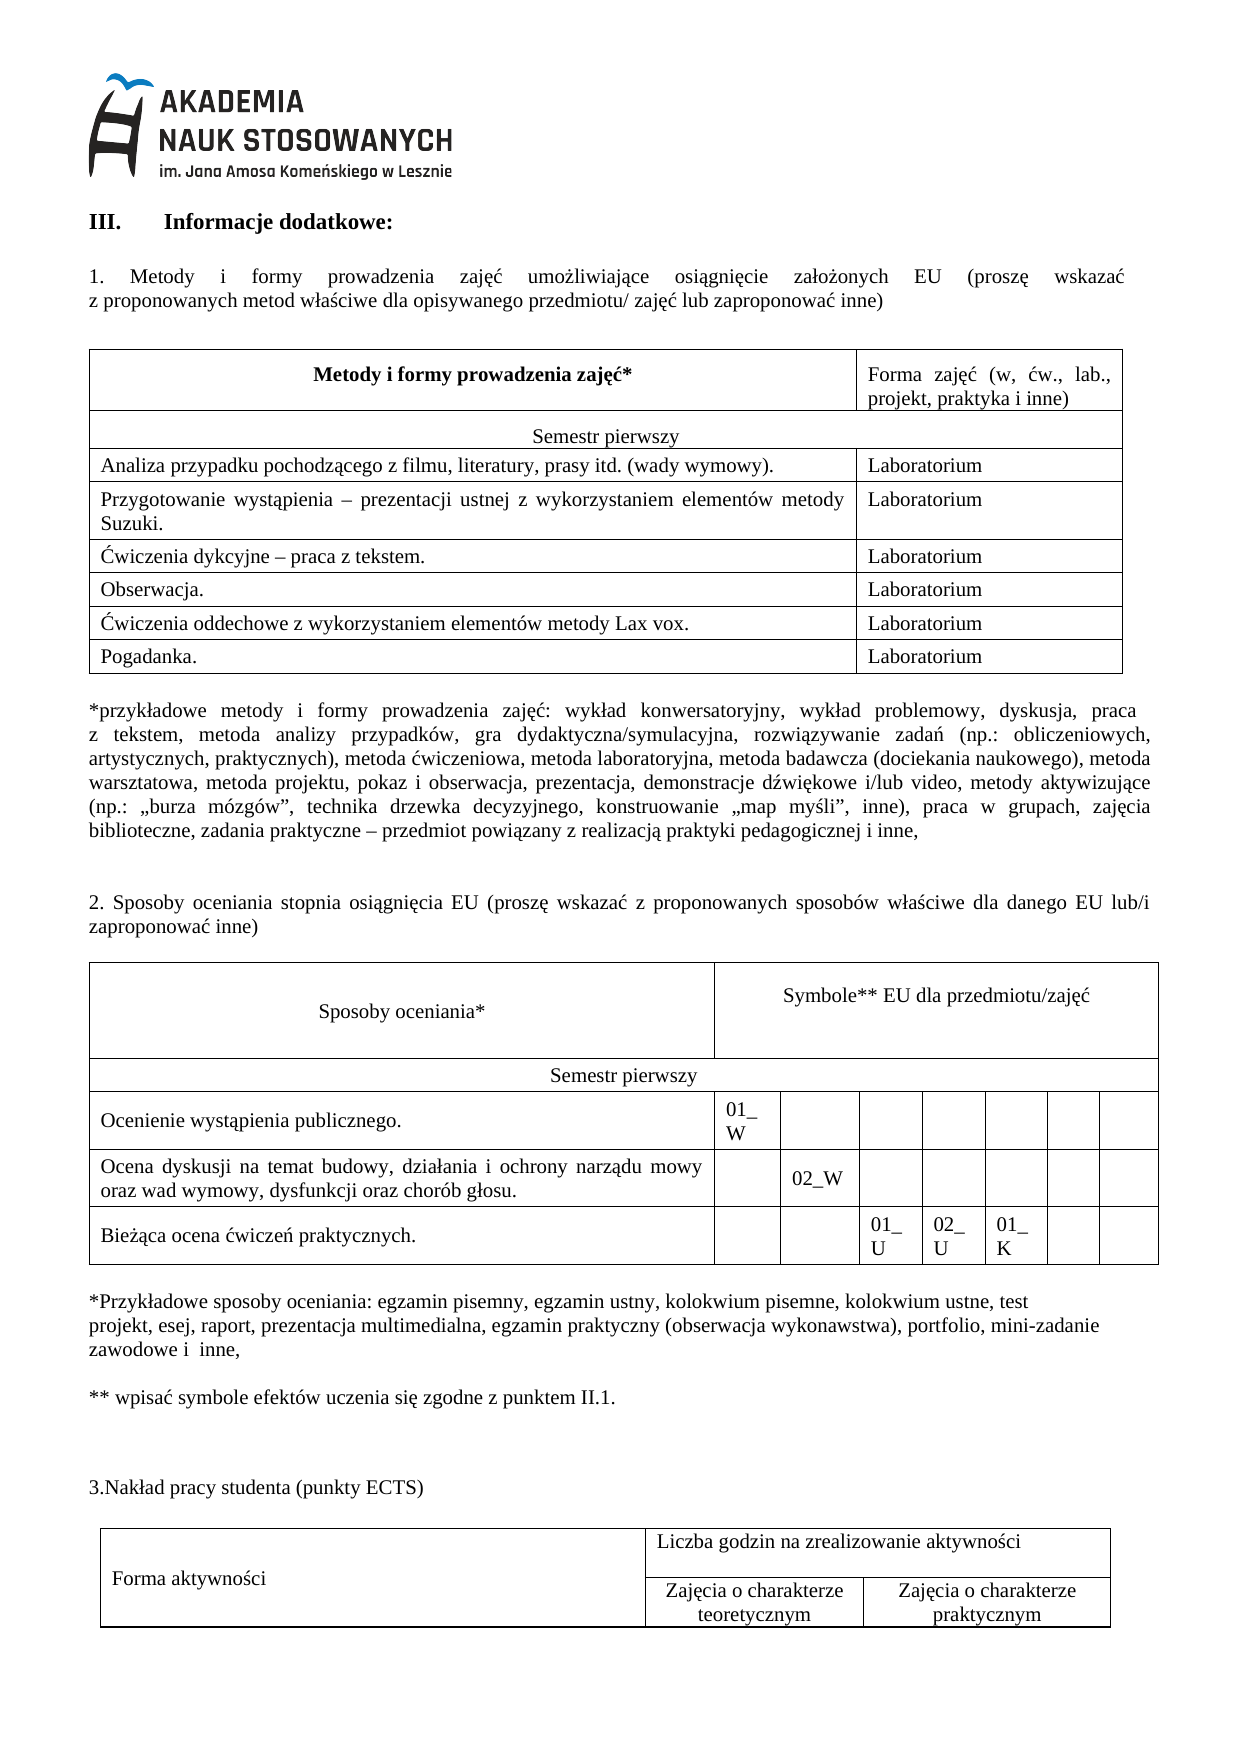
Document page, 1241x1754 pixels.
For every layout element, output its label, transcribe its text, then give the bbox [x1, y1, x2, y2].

text *Przykładowe sposoby oceniania: egzamin pisemny, egzamin ustny, kolokwium pisemne, kolokwium ustne, test [89, 1289, 1152, 1313]
table_cell [986, 1150, 1047, 1206]
table_cell Ocena dyskusji na temat budowy, działania i ochrony narządu mowy oraz wad wymowy, dysfunkcji oraz chorób głosu. [90, 1150, 714, 1206]
table_cell [1100, 1207, 1158, 1264]
table_cell Laboratorium [857, 573, 1122, 606]
table_cell Laboratorium [857, 640, 1122, 672]
table_cell Ćwiczenia oddechowe z wykorzystaniem elementów metody Lax vox. [90, 607, 856, 639]
table_cell [715, 1150, 780, 1206]
table_cell [860, 1092, 922, 1149]
table_cell 01_W [715, 1092, 780, 1149]
table_cell Ocenienie wystąpienia publicznego. [90, 1092, 714, 1149]
table_cell [1048, 1207, 1099, 1264]
table_cell [781, 1092, 859, 1149]
table_header Symbole** EU dla przedmiotu/zajęć [715, 963, 1158, 1026]
table_cell 01_K [986, 1207, 1047, 1264]
table_cell Laboratorium [857, 449, 1122, 481]
table_cell Bieżąca ocena ćwiczeń praktycznych. [90, 1207, 714, 1264]
table_cell [1048, 1092, 1099, 1149]
table_cell [715, 1026, 1158, 1058]
table_cell Laboratorium [857, 607, 1122, 639]
table_cell Ćwiczenia dykcyjne – praca z tekstem. [90, 540, 856, 572]
table_cell Zajęcia o charakterze praktycznym [864, 1578, 1110, 1626]
table_header Metody i formy prowadzenia zajęć* [90, 350, 856, 410]
table_cell Laboratorium [857, 540, 1122, 572]
table_cell 02_W [781, 1150, 859, 1206]
table_cell Przygotowanie wystąpienia – prezentacji ustnej z wykorzystaniem elementów metody Suzuki. [90, 482, 856, 539]
table_cell Pogadanka. [90, 640, 856, 672]
table_cell [923, 1150, 985, 1206]
table_cell 01_U [860, 1207, 922, 1264]
table_cell [1100, 1150, 1158, 1206]
table_cell Semestr pierwszy [90, 411, 1122, 448]
text 2. Sposoby oceniania stopnia osiągnięcia EU (proszę wskazać z proponowanych sposobów właściwe dla danego EU lub/i zaproponować inne) [89, 890, 1152, 938]
table_header Sposoby oceniania* [90, 963, 714, 1058]
table_cell Laboratorium [857, 482, 1122, 539]
table_cell [715, 1207, 780, 1264]
table_cell Zajęcia o charakterze teoretycznym [646, 1578, 863, 1626]
table_cell [1100, 1092, 1158, 1149]
table_cell Analiza przypadku pochodzącego z filmu, literatury, prasy itd. (wady wymowy). [90, 449, 856, 481]
list Informacje dodatkowe: [89, 208, 1152, 235]
table_cell [781, 1207, 859, 1264]
table_header Liczba godzin na zrealizowanie aktywności [646, 1529, 1110, 1577]
table_cell Semestr pierwszy [90, 1059, 1158, 1091]
table_cell [1048, 1150, 1099, 1206]
table_cell [923, 1092, 985, 1149]
table_cell 02_U [923, 1207, 985, 1264]
table_cell [860, 1150, 922, 1206]
text projekt, esej, raport, prezentacja multimedialna, egzamin praktyczny (obserwacja wykonawstwa), portfolio, mini-zadanie zawodowe i inne, ** wpisać symbole efektów uczenia się zgodne z punktem II.1. [89, 1313, 1152, 1409]
picture [88, 73, 452, 180]
text 1. Metody i formy prowadzenia zajęć umożliwiające osiągnięcie założonych EU (proszę wskazać z proponowanych metod właściwe dla opisywanego przedmiotu/ zajęć lub zaproponować inne) [89, 264, 1152, 312]
text *przykładowe metody i formy prowadzenia zajęć: wykład konwersatoryjny, wykład problemowy, dyskusja, praca z tekstem, metoda analizy przypadków, gra dydaktyczna/symulacyjna, rozwiązywanie zadań (np.: obliczeniowych, artystycznych, praktycznych), metoda ćwiczeniowa, metoda laboratoryjna, metoda badawcza (dociekania naukowego), metoda warsztatowa, metoda projektu, pokaz i obserwacja, prezentacja, demonstracje dźwiękowe i/lub video, metody aktywizujące (np.: „burza mózgów”, technika drzewka decyzyjnego, konstruowanie „map myśli”, inne), praca w grupach, zajęcia biblioteczne, zadania praktyczne – przedmiot powiązany z realizacją praktyki pedagogicznej i inne, [89, 698, 1152, 842]
table_cell Obserwacja. [90, 573, 856, 606]
table_cell [986, 1092, 1047, 1149]
table_header Forma zajęć (w, ćw., lab., projekt, praktyka i inne) [857, 350, 1122, 410]
text 3.Nakład pracy studenta (punkty ECTS) [89, 1475, 1152, 1499]
table_header Forma aktywności [101, 1529, 645, 1626]
